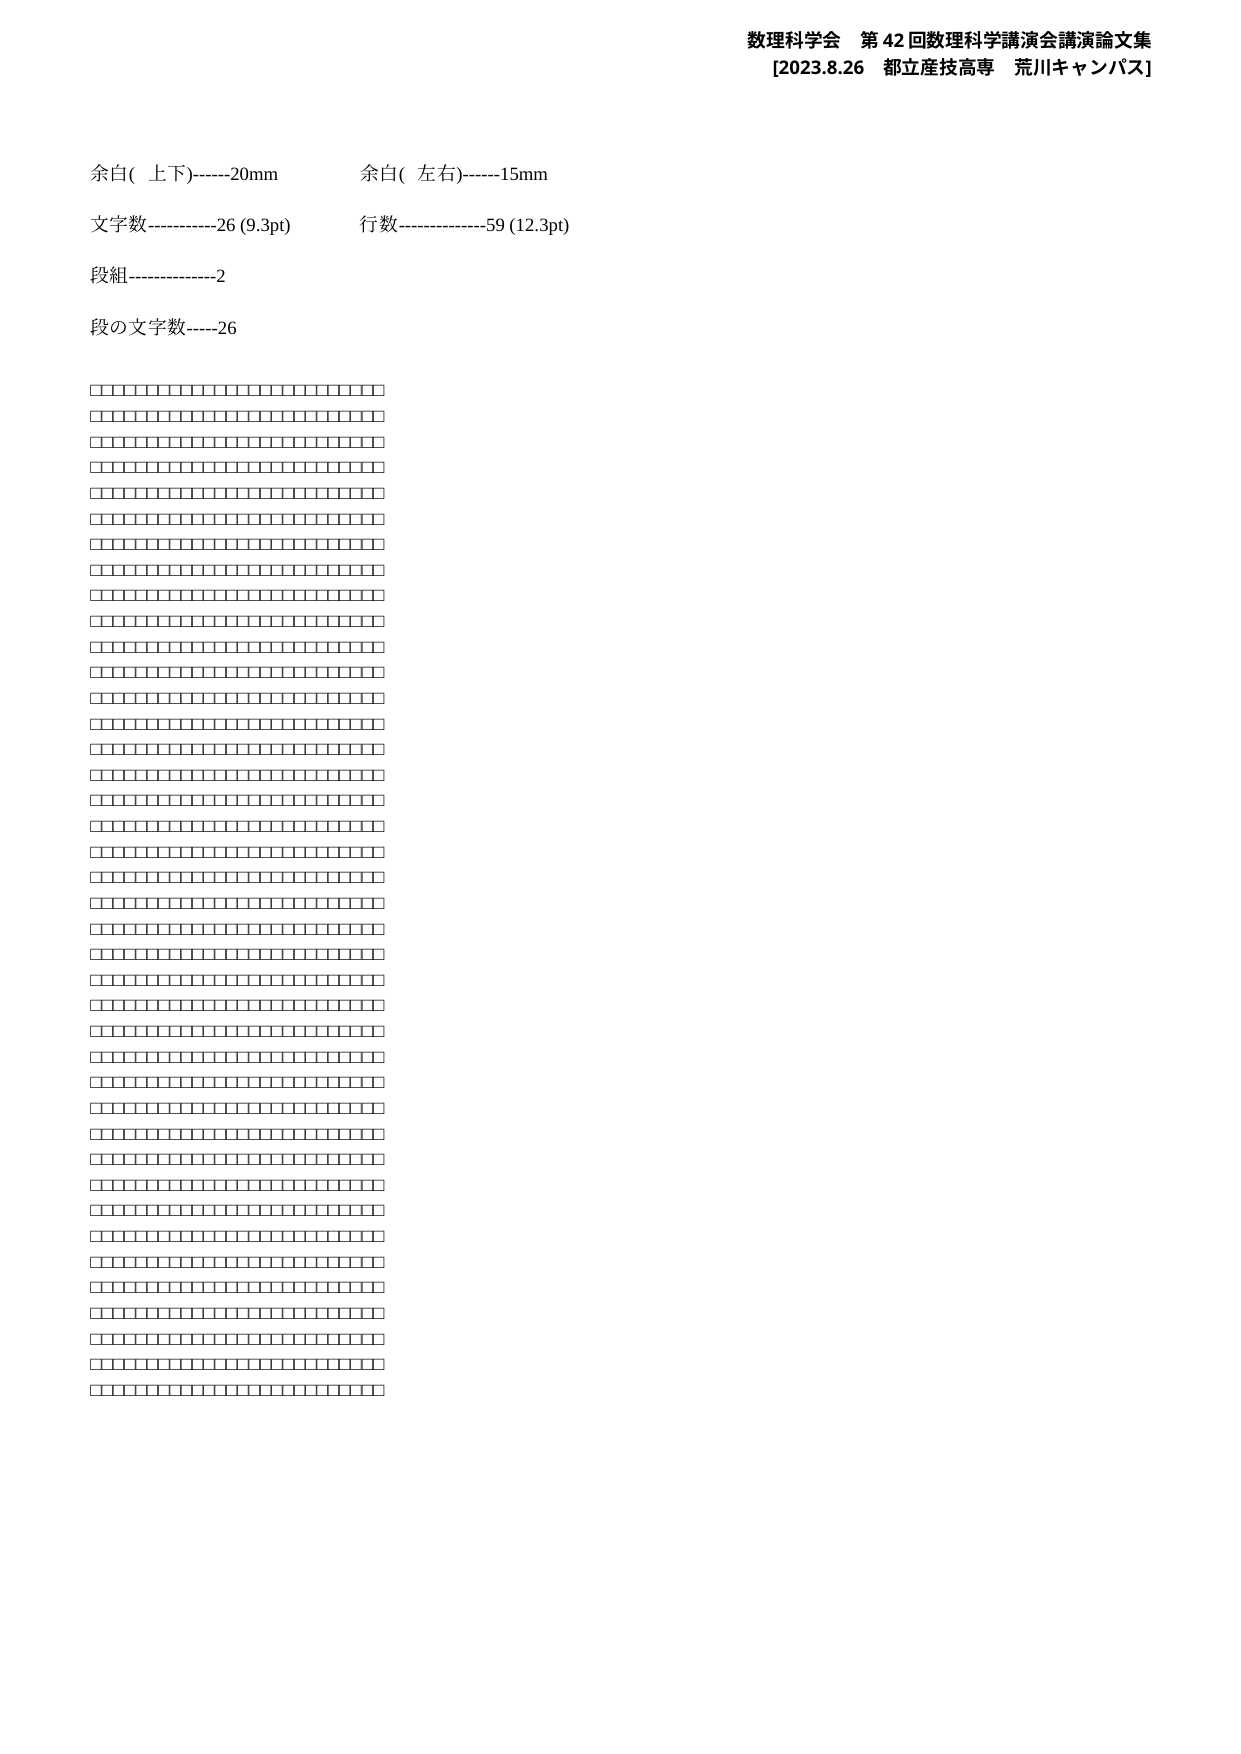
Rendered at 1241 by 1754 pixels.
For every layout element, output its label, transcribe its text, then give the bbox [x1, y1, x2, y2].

text □□□□□□□□□□□□□□□□□□□□□□□□□□ [90, 838, 602, 864]
text □□□□□□□□□□□□□□□□□□□□□□□□□□ [90, 633, 602, 659]
text □□□□□□□□□□□□□□□□□□□□□□□□□□ [90, 1095, 602, 1120]
text □□□□□□□□□□□□□□□□□□□□□□□□□□ [90, 1223, 602, 1248]
text 段の文字数-----26 [90, 300, 592, 352]
text □□□□□□□□□□□□□□□□□□□□□□□□□□ [90, 992, 602, 1018]
text □□□□□□□□□□□□□□□□□□□□□□□□□□ [90, 505, 602, 531]
text □□□□□□□□□□□□□□□□□□□□□□□□□□ [90, 762, 602, 787]
text □□□□□□□□□□□□□□□□□□□□□□□□□□ [90, 582, 602, 608]
text □□□□□□□□□□□□□□□□□□□□□□□□□□ [90, 864, 602, 890]
text □□□□□□□□□□□□□□□□□□□□□□□□□□ [90, 557, 602, 582]
text 段組--------------2 [90, 249, 592, 300]
text □□□□□□□□□□□□□□□□□□□□□□□□□□ [90, 1300, 602, 1325]
text □□□□□□□□□□□□□□□□□□□□□□□□□□ [90, 967, 602, 992]
text □□□□□□□□□□□□□□□□□□□□□□□□□□ [90, 813, 602, 838]
text □□□□□□□□□□□□□□□□□□□□□□□□□□ [90, 1018, 602, 1043]
text □□□□□□□□□□□□□□□□□□□□□□□□□□ [90, 710, 602, 736]
text □□□□□□□□□□□□□□□□□□□□□□□□□□ [90, 890, 602, 915]
text □□□□□□□□□□□□□□□□□□□□□□□□□□ [90, 1043, 602, 1069]
text □□□□□□□□□□□□□□□□□□□□□□□□□□ [90, 531, 602, 557]
text □□□□□□□□□□□□□□□□□□□□□□□□□□ [90, 1325, 602, 1351]
text □□□□□□□□□□□□□□□□□□□□□□□□□□ [90, 1146, 602, 1172]
text □□□□□□□□□□□□□□□□□□□□□□□□□□ [90, 1274, 602, 1300]
text □□□□□□□□□□□□□□□□□□□□□□□□□□ [90, 915, 602, 941]
text □□□□□□□□□□□□□□□□□□□□□□□□□□ [90, 685, 602, 710]
text □□□□□□□□□□□□□□□□□□□□□□□□□□ [90, 1197, 602, 1223]
text □□□□□□□□□□□□□□□□□□□□□□□□□□ [90, 941, 602, 967]
text □□□□□□□□□□□□□□□□□□□□□□□□□□ [90, 1120, 602, 1146]
text □□□□□□□□□□□□□□□□□□□□□□□□□□ [90, 428, 602, 454]
text □□□□□□□□□□□□□□□□□□□□□□□□□□ [90, 659, 602, 685]
text □□□□□□□□□□□□□□□□□□□□□□□□□□ [90, 1172, 602, 1197]
text □□□□□□□□□□□□□□□□□□□□□□□□□□ [90, 1069, 602, 1095]
text □□□□□□□□□□□□□□□□□□□□□□□□□□ [90, 454, 602, 480]
text □□□□□□□□□□□□□□□□□□□□□□□□□□ [90, 403, 602, 428]
text □□□□□□□□□□□□□□□□□□□□□□□□□□ [90, 1351, 602, 1377]
text 文字数-----------26 (9.3pt) 行数--------------59 (12.3pt) [90, 198, 592, 249]
text 余白(上下)------20mm 余白(左右)------15mm [90, 147, 592, 198]
text □□□□□□□□□□□□□□□□□□□□□□□□□□ [90, 480, 602, 505]
text □□□□□□□□□□□□□□□□□□□□□□□□□□ [90, 377, 602, 403]
text □□□□□□□□□□□□□□□□□□□□□□□□□□ [90, 736, 602, 762]
text □□□□□□□□□□□□□□□□□□□□□□□□□□ [90, 1248, 602, 1274]
text □□□□□□□□□□□□□□□□□□□□□□□□□□ [90, 608, 602, 633]
text □□□□□□□□□□□□□□□□□□□□□□□□□□ [90, 787, 602, 813]
text □□□□□□□□□□□□□□□□□□□□□□□□□□ [90, 1377, 602, 1402]
